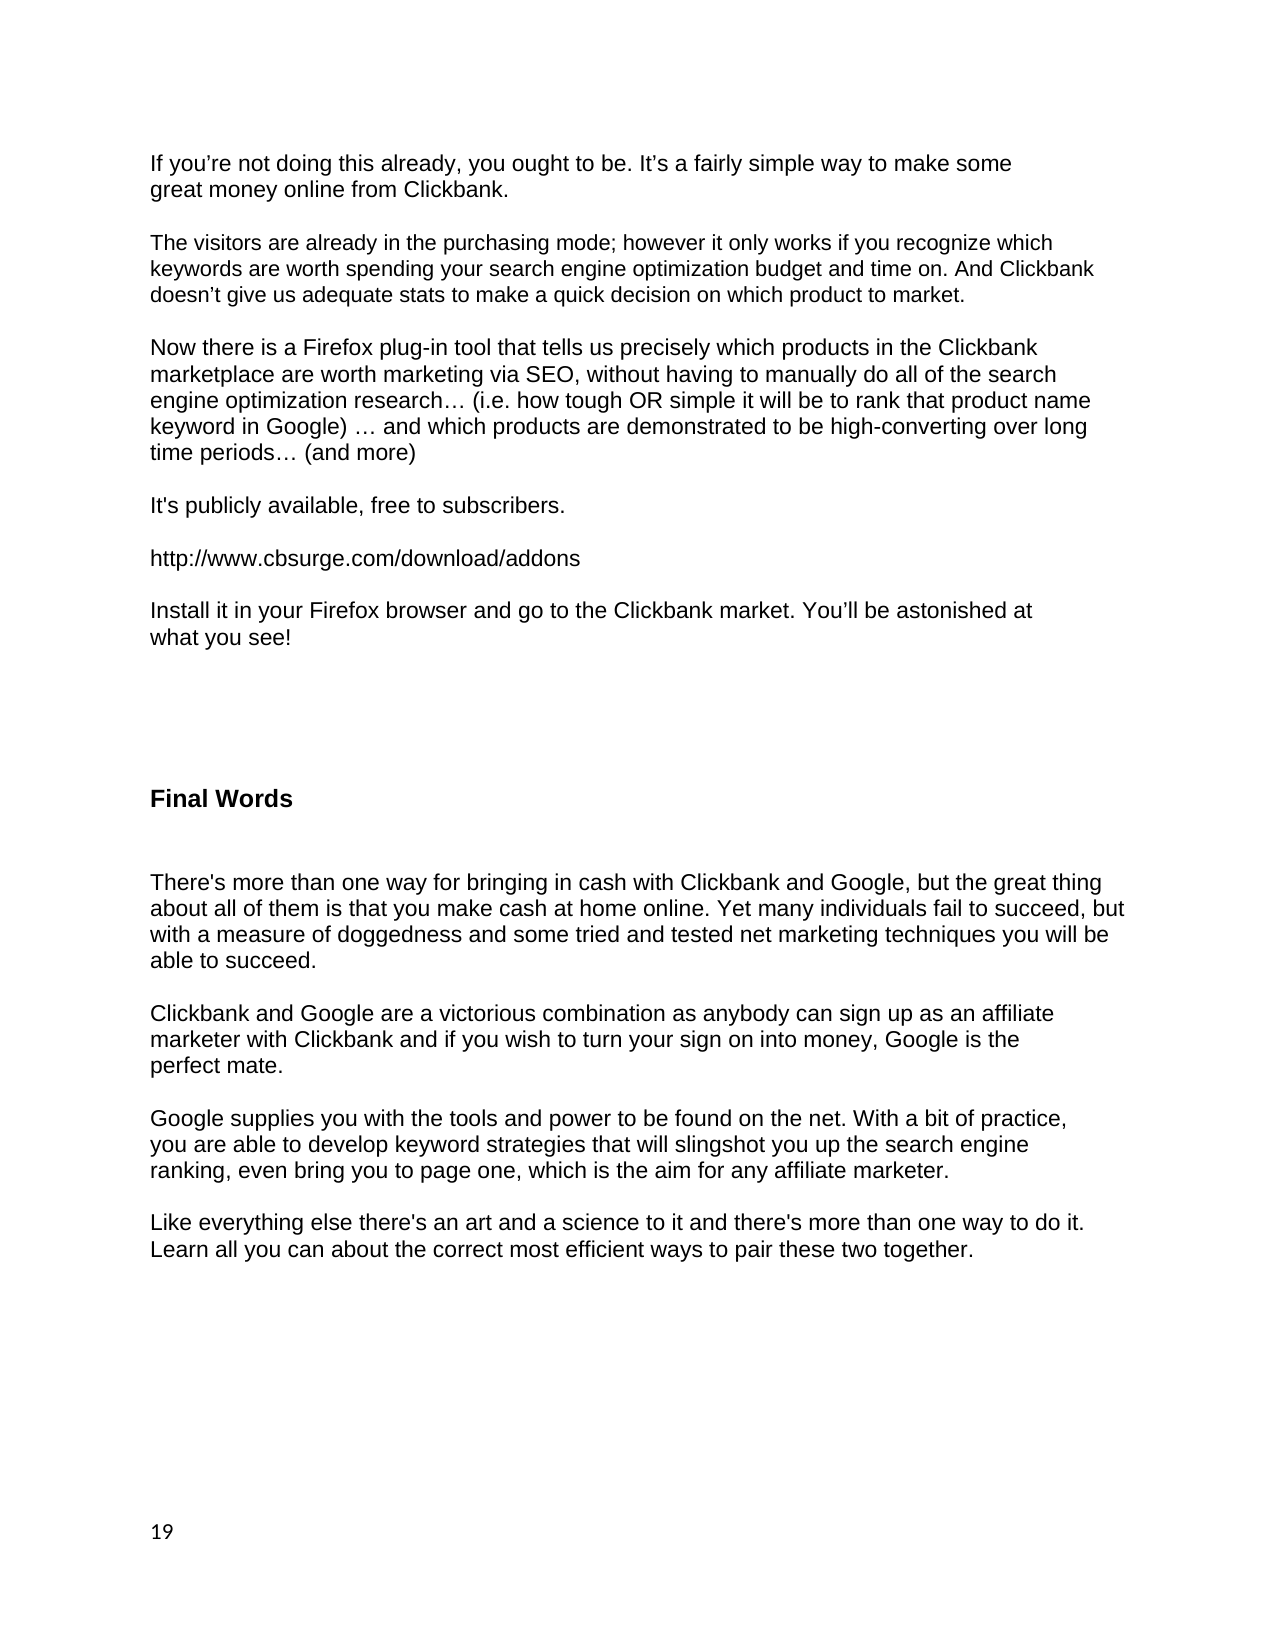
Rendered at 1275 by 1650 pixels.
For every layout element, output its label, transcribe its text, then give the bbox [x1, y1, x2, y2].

text Like everything else there's an art and a science to it and there's more than one way to do it. [150, 1209, 1125, 1236]
text Clickbank and Google are a victorious combination as anybody can sign up as an affiliate marketer with Clickbank and if you wish to turn your sign on into money, Google is the perfect mate. [150, 1001, 1096, 1078]
text http://www.cbsurge.com/download/addons [150, 545, 1125, 571]
text Install it in your Firefox browser and go to the Clickbank market. You’ll be astonished at what you see! [150, 598, 1087, 650]
text Final Words [150, 784, 1125, 813]
text 19 [150, 1517, 1125, 1545]
text The visitors are already in the purchasing mode; however it only works if you recognize which keywords are worth spending your search engine optimization budget and time on. And Clickbank doesn’t give us adequate stats to make a quick decision on which product to market. [150, 229, 1110, 308]
text Now there is a Firefox plug-in tool that tells us precisely which products in the Clickbank marketplace are worth marketing via SEO, without having to manually do all of the search engine optimization research… (i.e. how tough OR simple it will be to rank that product name keyword in Google) … and which products are demonstrated to be high-converting over long time periods… (and more) [150, 335, 1092, 465]
text Google supplies you with the tools and power to be found on the net. With a bit of practice, you are able to develop keyword strategies that will slingshot you up the search engine ranking, even bring you to page one, which is the aim for any affiliate marketer. [150, 1106, 1110, 1183]
text It's publicly available, free to subscribers. [150, 492, 1125, 518]
text Learn all you can about the correct most efficient ways to pair these two together. [150, 1236, 1125, 1262]
text If you’re not doing this already, you ought to be. It’s a fairly simple way to make some great money online from Clickbank. [150, 151, 1071, 202]
text There's more than one way for bringing in cash with Clickbank and Google, but the great thing about all of them is that you make cash at home online. Yet many individuals fail to succeed, but with a measure of doggedness and some tried and tested net marketing techniques you will be able to succeed. [150, 870, 1125, 973]
